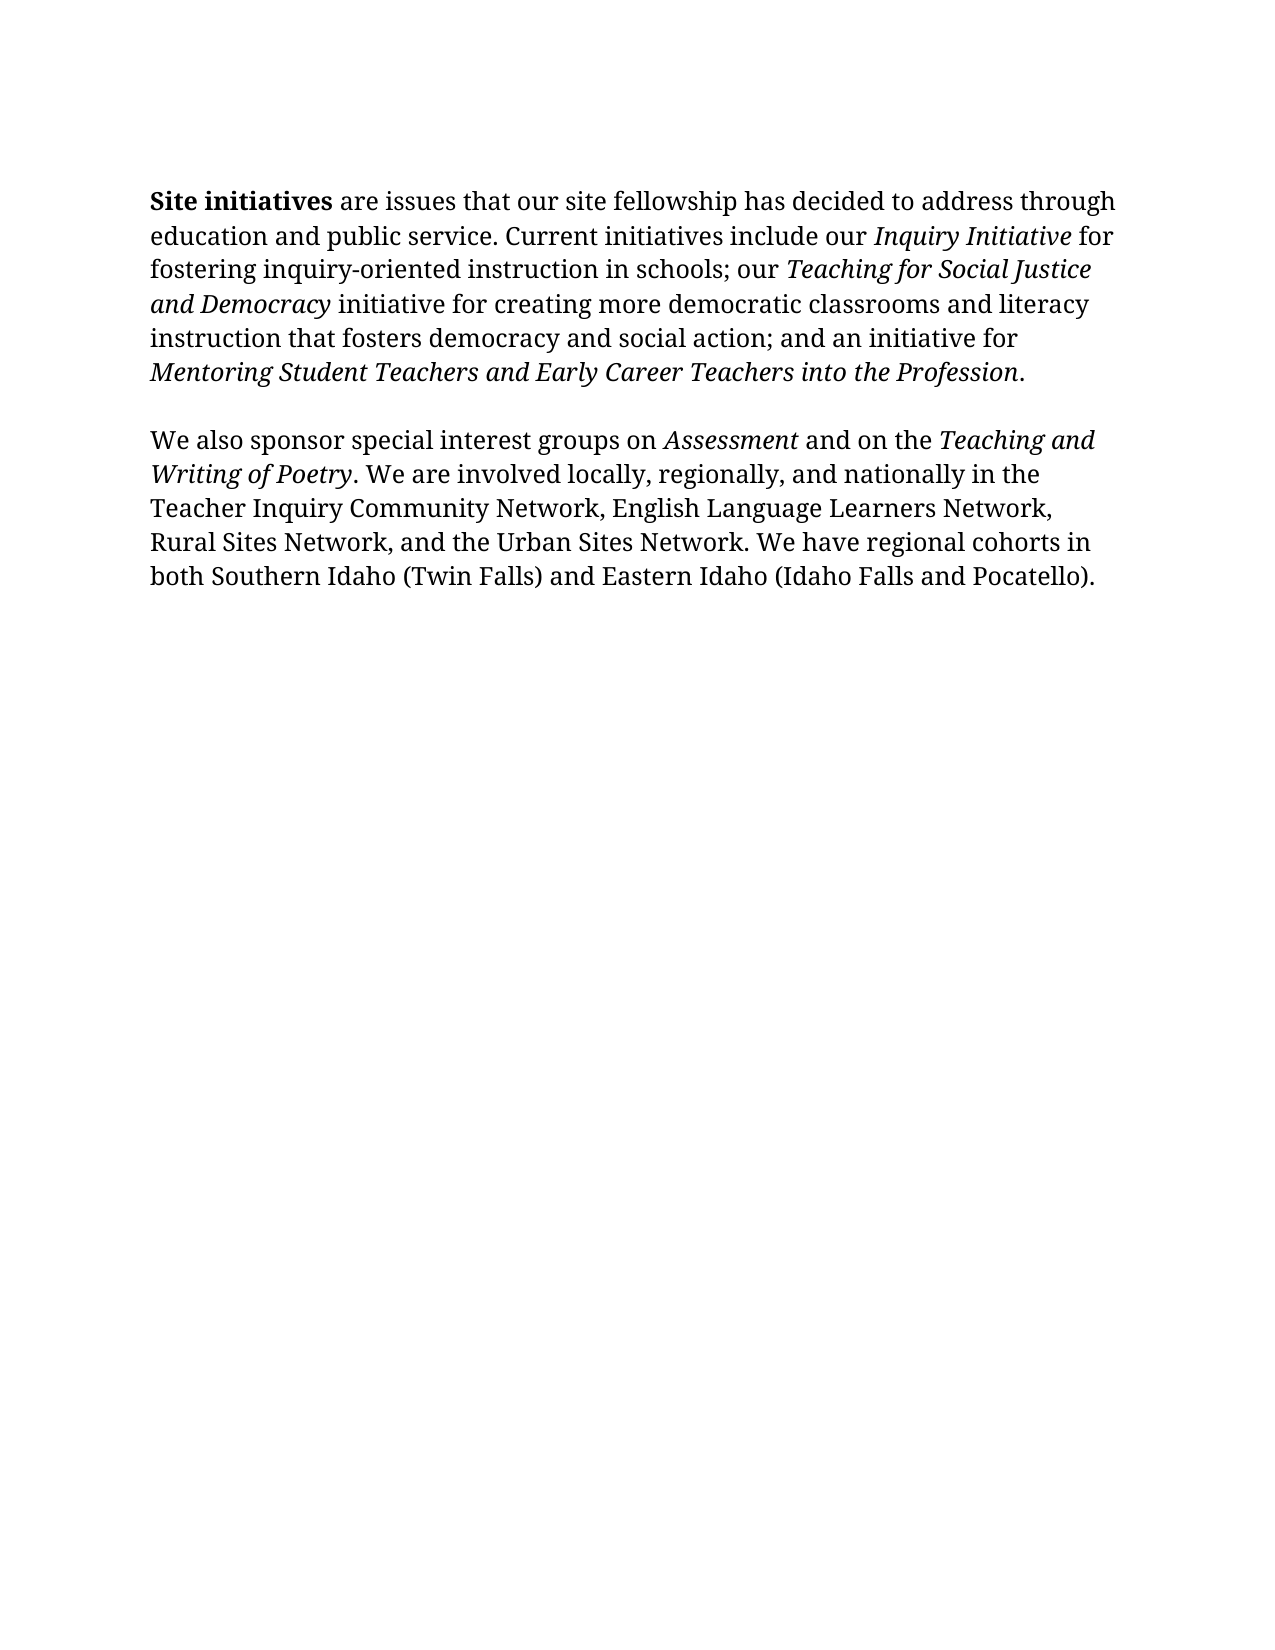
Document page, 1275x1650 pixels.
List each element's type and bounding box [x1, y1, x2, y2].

text [150, 150, 1125, 593]
